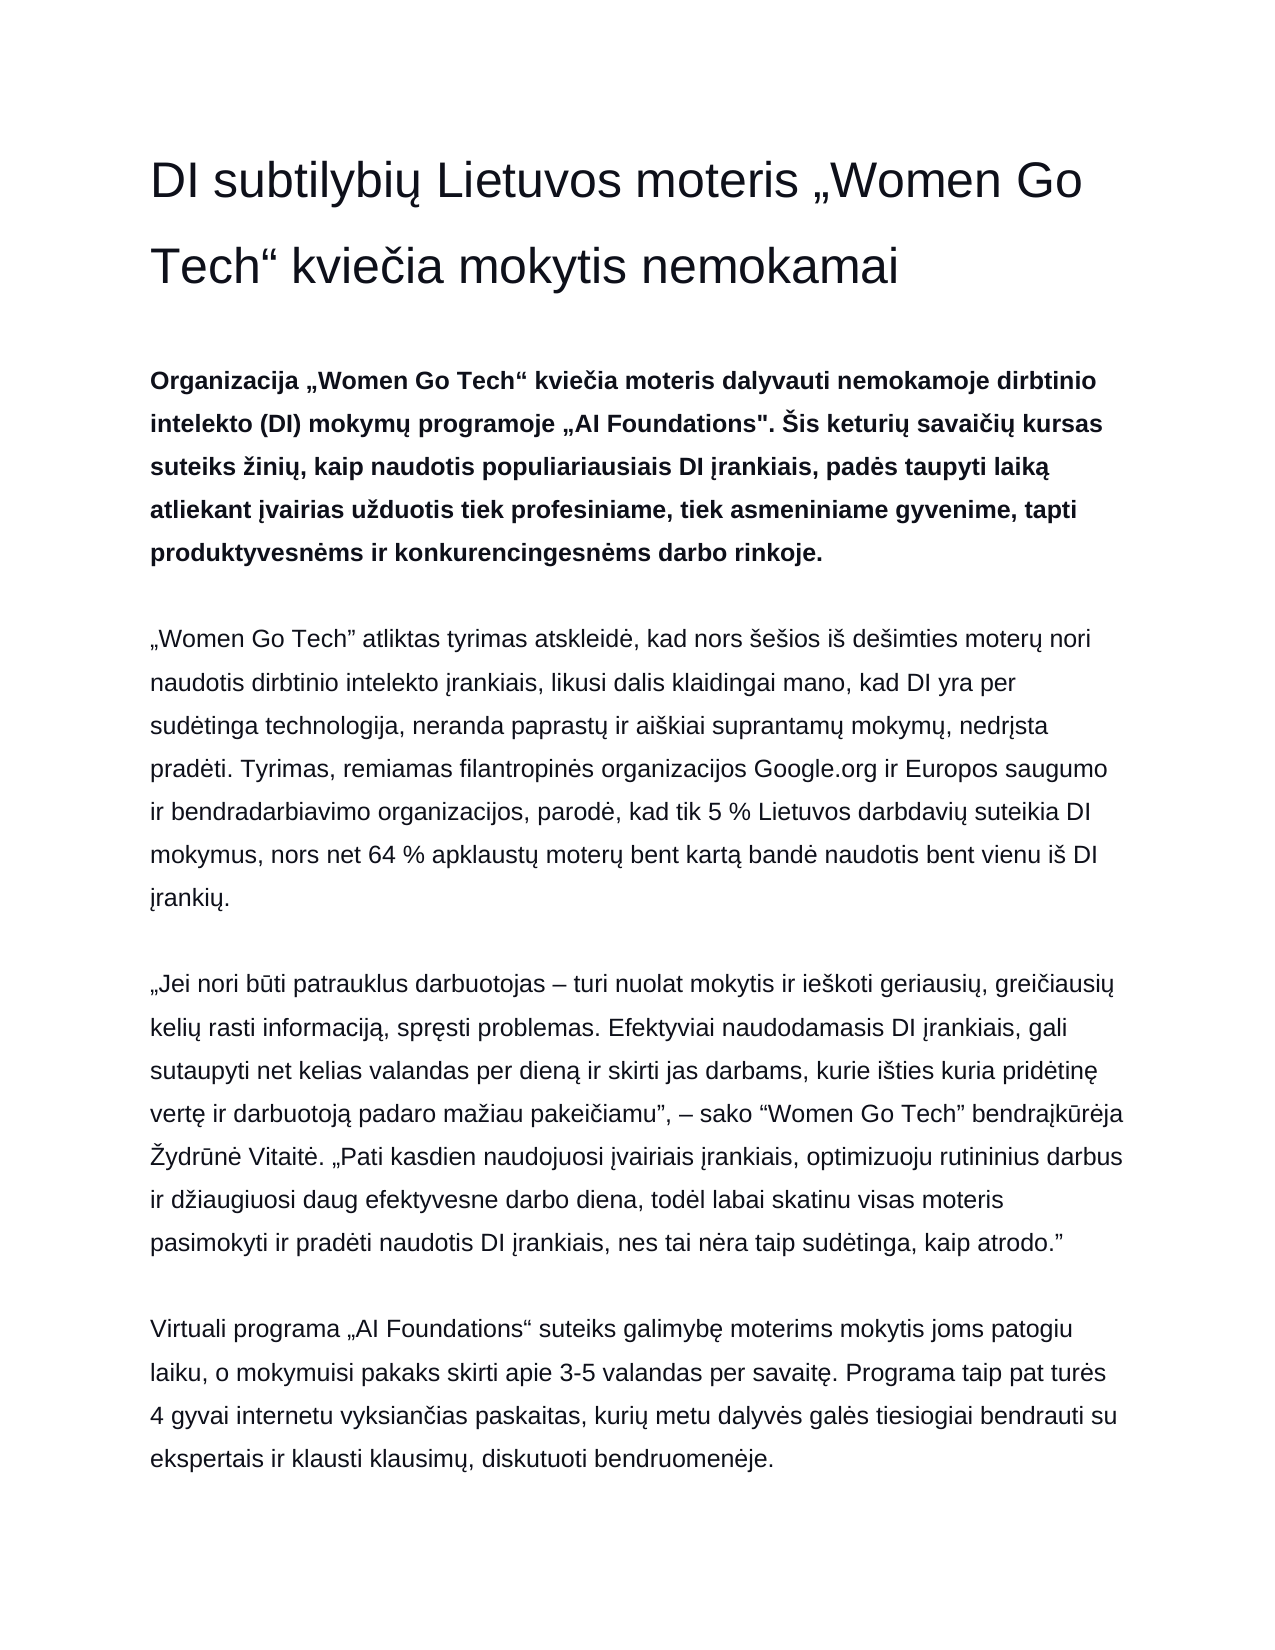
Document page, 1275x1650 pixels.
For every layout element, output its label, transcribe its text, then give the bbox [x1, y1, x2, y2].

text Organizacija „Women Go Tech“ kviečia moteris dalyvauti nemokamoje dirbtinio intelekto (DI) mokymų programoje „AI Foundations". Šis keturių savaičių kursas suteiks žinių, kaip naudotis populiariausiais DI įrankiais, padės taupyti laiką atliekant įvairias užduotis tiek profesiniame, tiek asmeniniame gyvenime, tapti produktyvesnėms ir konkurencingesnėms darbo rinkoje. [150, 366, 1125, 567]
subtitle DI subtilybių Lietuvos moteris „Women Go Tech“ kviečia mokytis nemokamai [150, 150, 1125, 294]
text „Jei nori būti patrauklus darbuotojas – turi nuolat mokytis ir ieškoti geriausių, greičiausių kelių rasti informaciją, spręsti problemas. Efektyviai naudodamasis DI įrankiais, gali sutaupyti net kelias valandas per dieną ir skirti jas darbams, kurie išties kuria pridėtinę vertę ir darbuotoją padaro mažiau pakeičiamu”, – sako “Women Go Tech” bendraįkūrėja Žydrūnė Vitaitė. „Pati kasdien naudojuosi įvairiais įrankiais, optimizuoju rutininius darbus ir džiaugiuosi daug efektyvesne darbo diena, todėl labai skatinu visas moteris pasimokyti ir pradėti naudotis DI įrankiais, nes tai nėra taip sudėtinga, kaip atrodo.” [150, 969, 1125, 1257]
text „Women Go Tech” atliktas tyrimas atskleidė, kad nors šešios iš dešimties moterų nori naudotis dirbtinio intelekto įrankiais, likusi dalis klaidingai mano, kad DI yra per sudėtinga technologija, neranda paprastų ir aiškiai suprantamų mokymų, nedrįsta pradėti. Tyrimas, remiamas filantropinės organizacijos Google.org ir Europos saugumo ir bendradarbiavimo organizacijos, parodė, kad tik 5 % Lietuvos darbdavių suteikia DI mokymus, nors net 64 % apklaustų moterų bent kartą bandė naudotis bent vienu iš DI įrankių. [150, 624, 1125, 912]
text Virtuali programa „AI Foundations“ suteiks galimybę moterims mokytis joms patogiu laiku, o mokymuisi pakaks skirti apie 3-5 valandas per savaitę. Programa taip pat turės 4 gyvai internetu vyksiančias paskaitas, kurių metu dalyvės galės tiesiogiai bendrauti su ekspertais ir klausti klausimų, diskutuoti bendruomenėje. [150, 1314, 1125, 1472]
